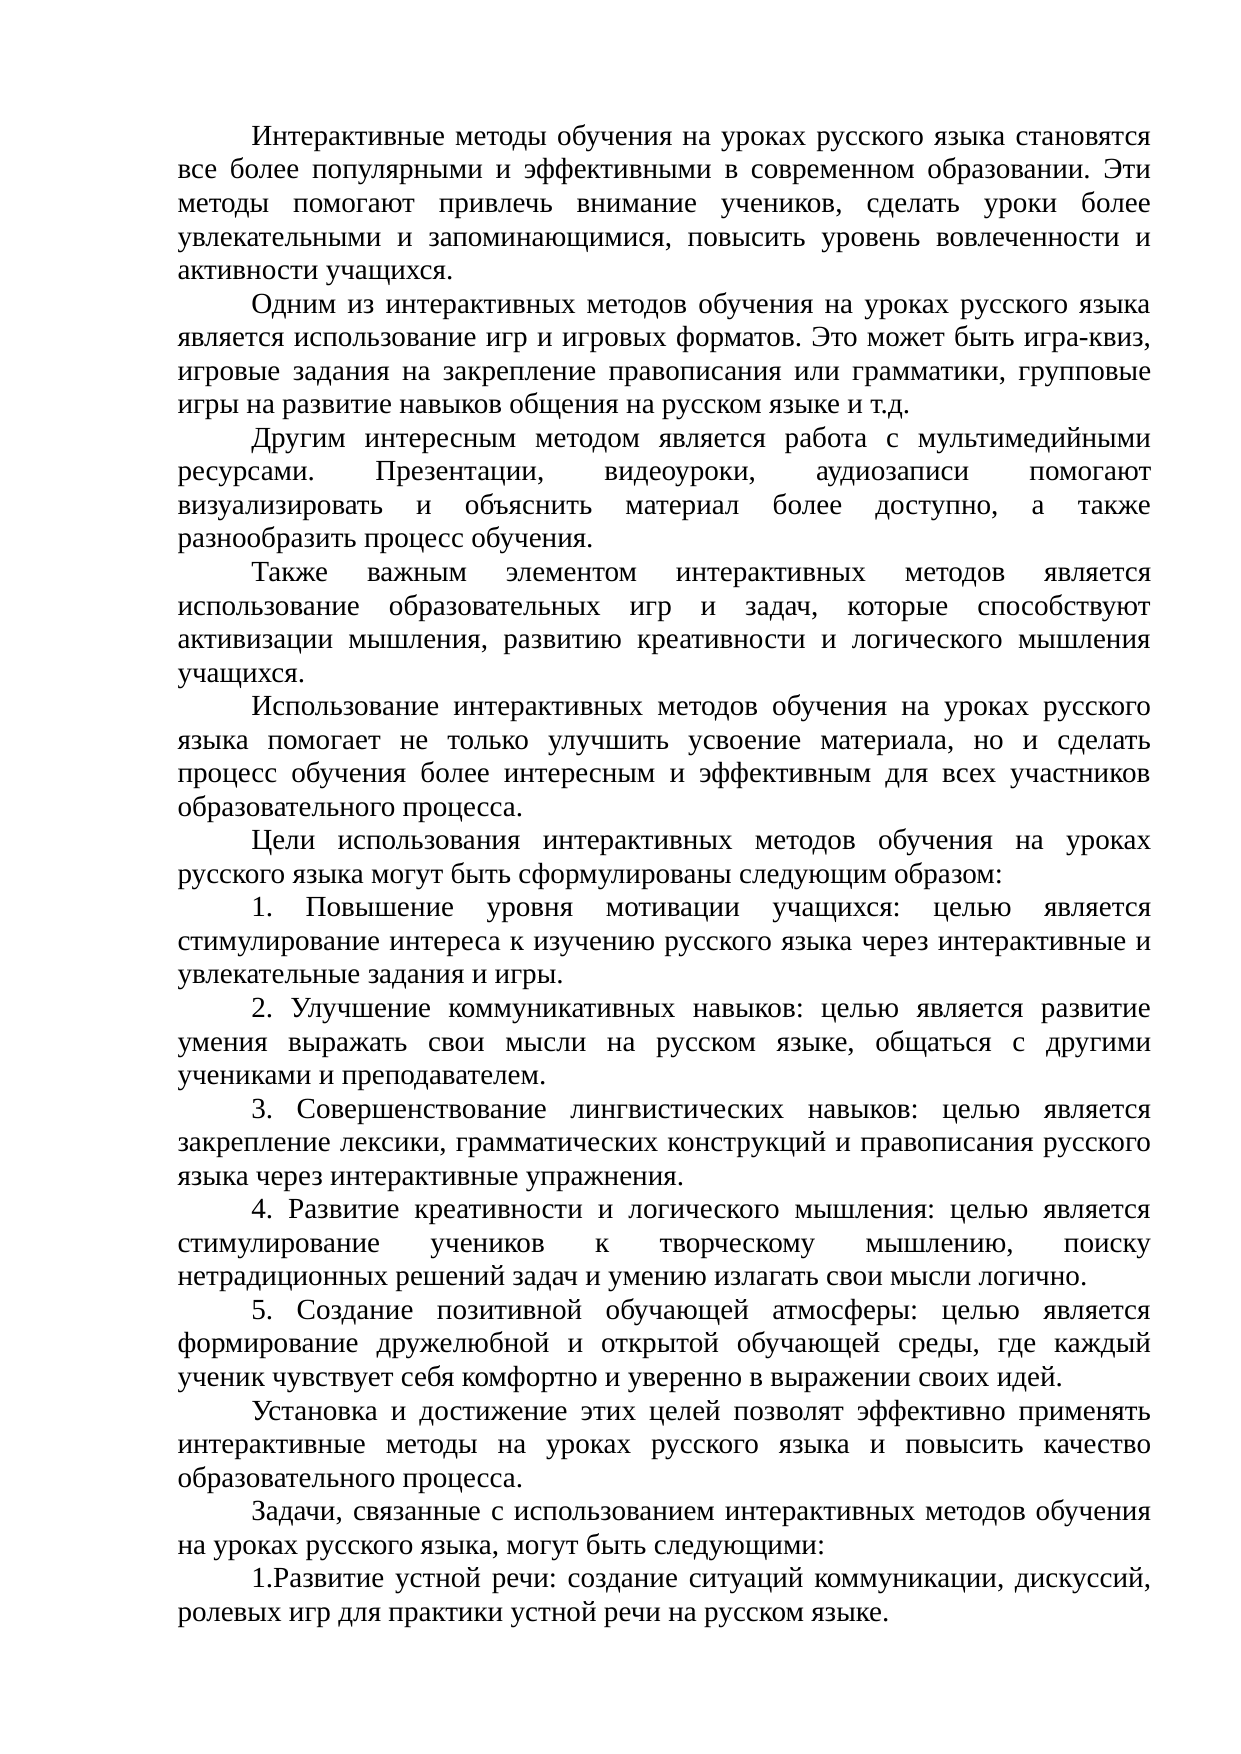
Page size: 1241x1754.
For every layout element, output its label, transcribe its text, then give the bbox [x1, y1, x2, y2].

text Установка и достижение этих целей позволят эффективно применять интерактивные методы на уроках русского языка и повысить качество образовательного процесса. [177, 1393, 1152, 1493]
text 5. Создание позитивной обучающей атмосферы: целью является формирование дружелюбной и открытой обучающей среды, где каждый ученик чувствует себя комфортно и уверенно в выражении своих идей. [177, 1292, 1152, 1393]
text Другим интересным методом является работа с мультимедийными ресурсами. Презентации, видеоуроки, аудиозаписи помогают визуализировать и объяснить материал более доступно, а также разнообразить процесс обучения. [177, 420, 1152, 554]
text 1. Повышение уровня мотивации учащихся: целью является стимулирование интереса к изучению русского языка через интерактивные и увлекательные задания и игры. [177, 889, 1152, 990]
text 2. Улучшение коммуникативных навыков: целью является развитие умения выражать свои мысли на русском языке, общаться с другими учениками и преподавателем. [177, 990, 1152, 1091]
text Также важным элементом интерактивных методов является использование образовательных игр и задач, которые способствуют активизации мышления, развитию креативности и логического мышления учащихся. [177, 554, 1152, 688]
text Цели использования интерактивных методов обучения на уроках русского языка могут быть сформулированы следующим образом: [177, 822, 1152, 889]
text Одним из интерактивных методов обучения на уроках русского языка является использование игр и игровых форматов. Это может быть игра-квиз, игровые задания на закрепление правописания или грамматики, групповые игры на развитие навыков общения на русском языке и т.д. [177, 286, 1152, 420]
text Интерактивные методы обучения на уроках русского языка становятся все более популярными и эффективными в современном образовании. Эти методы помогают привлечь внимание учеников, сделать уроки более увлекательными и запоминающимися, повысить уровень вовлеченности и активности учащихся. [177, 118, 1152, 286]
text 4. Развитие креативности и логического мышления: целью является стимулирование учеников к творческому мышлению, поиску нетрадиционных решений задач и умению излагать свои мысли логично. [177, 1191, 1152, 1292]
text Задачи, связанные с использованием интерактивных методов обучения на уроках русского языка, могут быть следующими: [177, 1493, 1152, 1560]
text 1.Развитие устной речи: создание ситуаций коммуникации, дискуссий, ролевых игр для практики устной речи на русском языке. [177, 1560, 1152, 1627]
text Использование интерактивных методов обучения на уроках русского языка помогает не только улучшить усвоение материала, но и сделать процесс обучения более интересным и эффективным для всех участников образовательного процесса. [177, 688, 1152, 822]
text 3. Совершенствование лингвистических навыков: целью является закрепление лексики, грамматических конструкций и правописания русского языка через интерактивные упражнения. [177, 1091, 1152, 1191]
